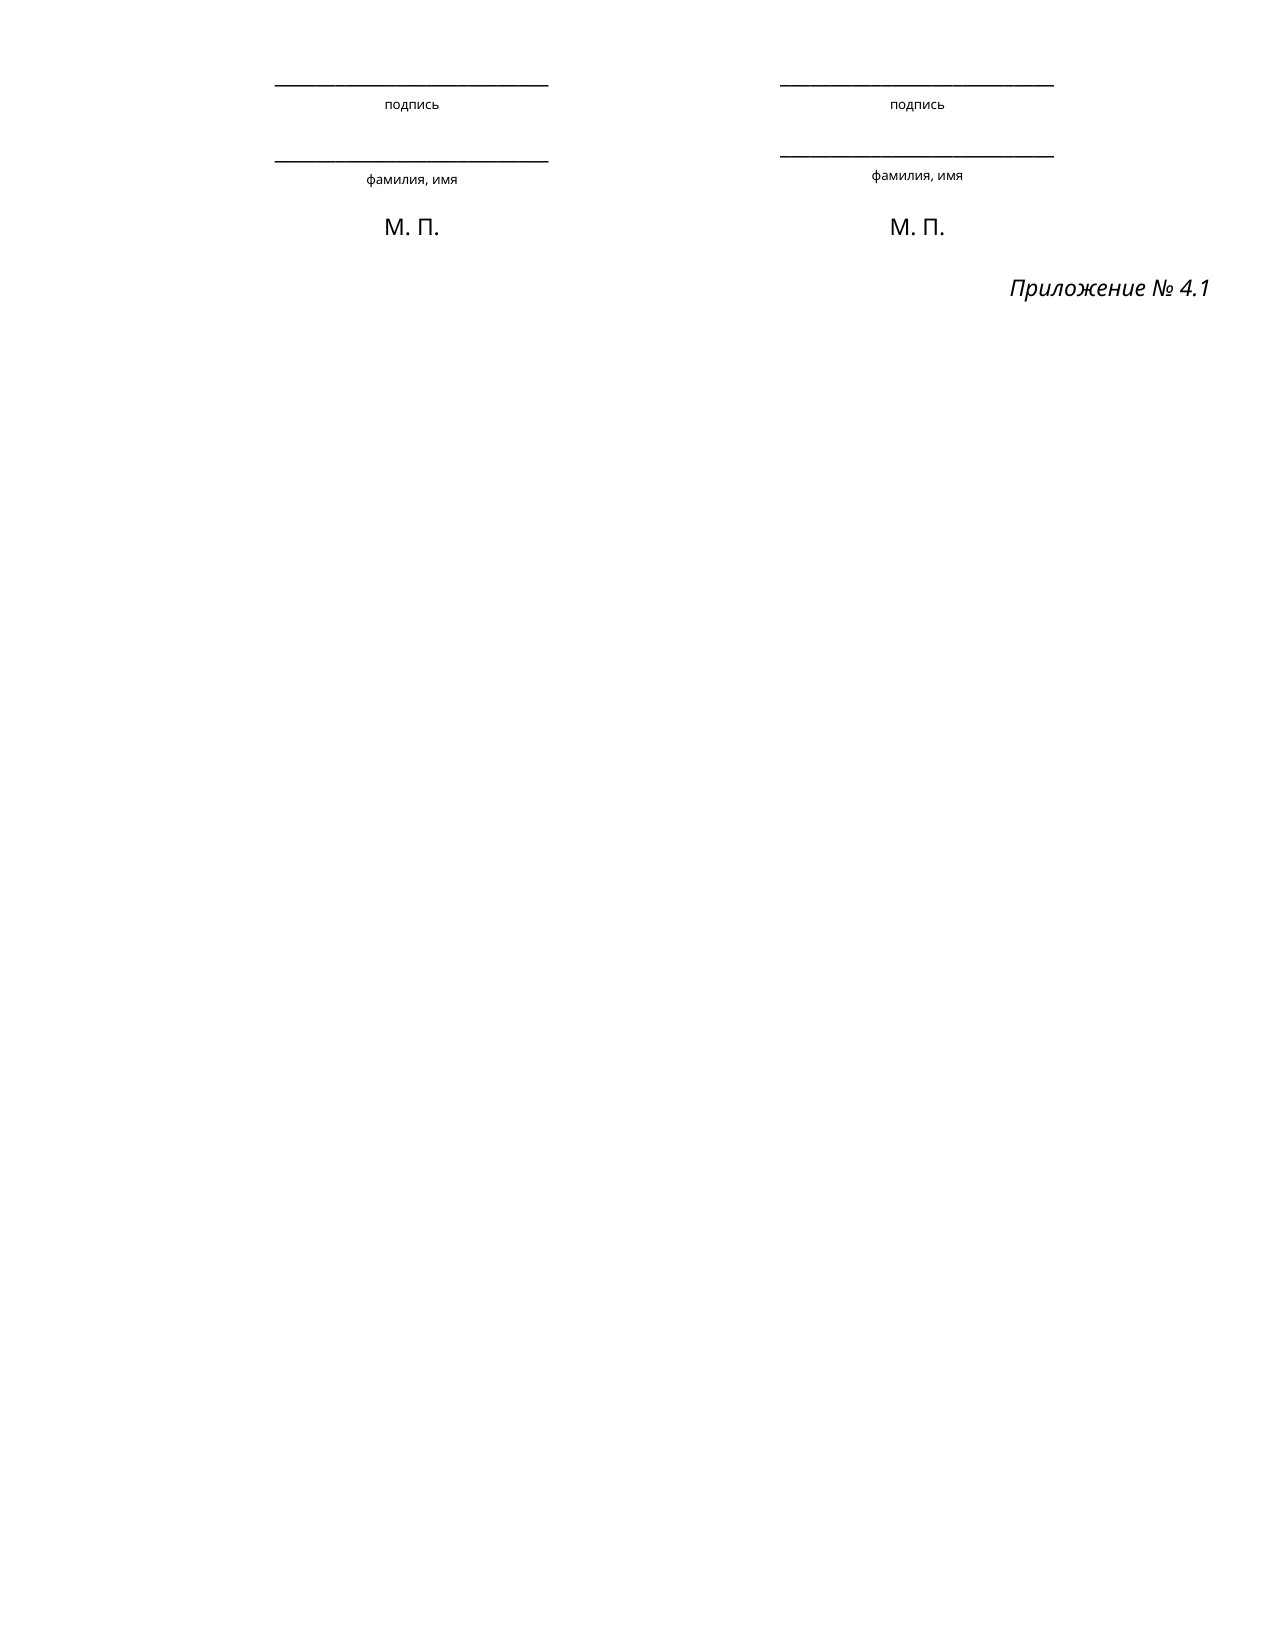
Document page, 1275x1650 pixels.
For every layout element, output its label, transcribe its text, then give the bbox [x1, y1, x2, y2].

table_cell ___________________________ подпись [159, 59, 664, 130]
table_cell М. П. [159, 210, 664, 271]
table_cell ___________________________ фамилия, имя [665, 130, 1170, 210]
table_cell ___________________________ подпись [665, 59, 1170, 130]
table_cell ___________________________ фамилия, имя [159, 130, 664, 210]
table_cell М. П. [665, 210, 1170, 271]
text Приложение № 4.1 [118, 271, 1211, 303]
